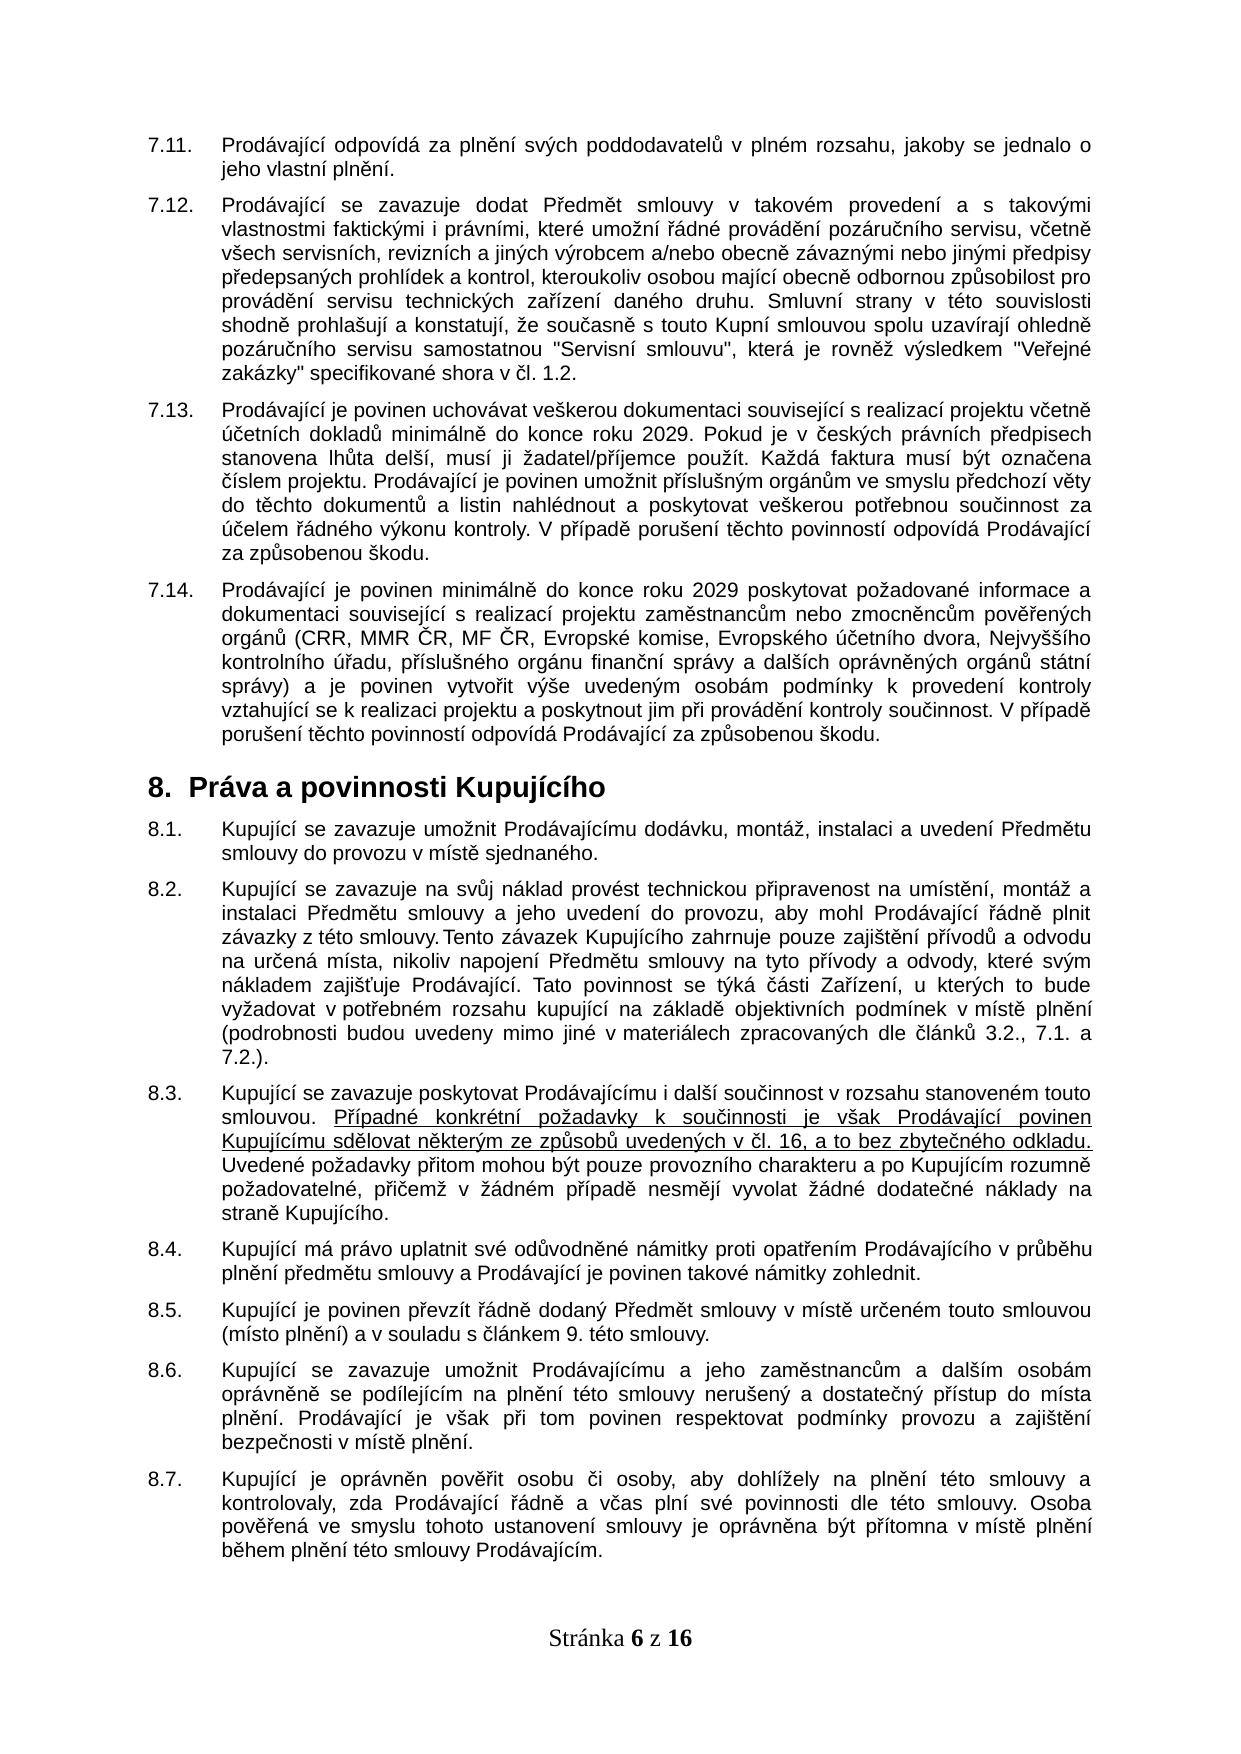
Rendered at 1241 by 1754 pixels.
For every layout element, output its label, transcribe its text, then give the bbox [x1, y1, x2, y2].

list Prodávající je povinen uchovávat veškerou dokumentaci související s realizací projektu včetně účetních dokladů minimálně do konce roku 2029. Pokud je v českých právních předpisech stanovena lhůta delší, musí ji žadatel/příjemce použít. Každá faktura musí být označena číslem projektu. Prodávající je povinen umožnit příslušným orgánům ve smyslu předchozí věty do těchto dokumentů a listin nahlédnout a poskytovat veškerou potřebnou součinnost za účelem řádného výkonu kontroly. V případě porušení těchto povinností odpovídá Prodávající za způsobenou škodu. [148, 397, 1093, 565]
list Prodávající se zavazuje dodat Předmět smlouvy v takovém provedení a s takovými vlastnostmi faktickými i právními, které umožní řádné provádění pozáručního servisu, včetně všech servisních, revizních a jiných výrobcem a/nebo obecně závaznými nebo jinými předpisy předepsaných prohlídek a kontrol, kteroukoliv osobou mající obecně odbornou způsobilost pro provádění servisu technických zařízení daného druhu. Smluvní strany v této souvislosti shodně prohlašují a konstatují, že současně s touto Kupní smlouvou spolu uzavírají ohledně pozáručního servisu samostatnou "Servisní smlouvu", která je rovněž výsledkem "Veřejné zakázky" specifikované shora v čl. 1.2. [148, 193, 1093, 385]
list Kupující se zavazuje poskytovat Prodávajícímu i další součinnost v rozsahu stanoveném touto smlouvou. Případné konkrétní požadavky k součinnosti je však Prodávající povinen Kupujícímu sdělovat některým ze způsobů uvedených v čl. 16, a to bez zbytečného odkladu. Uvedené požadavky přitom mohou být pouze provozního charakteru a po Kupujícím rozumně požadovatelné, přičemž v žádném případě nesmějí vyvolat žádné dodatečné náklady na straně Kupujícího. [148, 1081, 1093, 1225]
list Prodávající odpovídá za plnění svých poddodavatelů v plném rozsahu, jakoby se jednalo o jeho vlastní plnění. [148, 133, 1093, 181]
list Kupující je povinen převzít řádně dodaný Předmět smlouvy v místě určeném touto smlouvou (místo plnění) a v souladu s článkem 9. této smlouvy. [148, 1298, 1093, 1346]
list Kupující se zavazuje umožnit Prodávajícímu dodávku, montáž, instalaci a uvedení Předmětu smlouvy do provozu v místě sjednaného. [148, 816, 1093, 864]
list Kupující je oprávněn pověřit osobu či osoby, aby dohlížely na plnění této smlouvy a kontrolovaly, zda Prodávající řádně a včas plní své povinnosti dle této smlouvy. Osoba pověřená ve smyslu tohoto ustanovení smlouvy je oprávněna být přítomna v místě plnění během plnění této smlouvy Prodávajícím. [148, 1466, 1093, 1562]
list Práva a povinnosti Kupujícího [148, 770, 1093, 804]
list Kupující se zavazuje umožnit Prodávajícímu a jeho zaměstnancům a dalším osobám oprávněně se podílejícím na plnění této smlouvy nerušený a dostatečný přístup do místa plnění. Prodávající je však při tom povinen respektovat podmínky provozu a zajištění bezpečnosti v místě plnění. [148, 1358, 1093, 1454]
list Prodávající je povinen minimálně do konce roku 2029 poskytovat požadované informace a dokumentaci související s realizací projektu zaměstnancům nebo zmocněncům pověřených orgánů (CRR, MMR ČR, MF ČR, Evropské komise, Evropského účetního dvora, Nejvyššího kontrolního úřadu, příslušného orgánu finanční správy a dalších oprávněných orgánů státní správy) a je povinen vytvořit výše uvedeným osobám podmínky k provedení kontroly vztahující se k realizaci projektu a poskytnout jim při provádění kontroly součinnost. V případě porušení těchto povinností odpovídá Prodávající za způsobenou škodu. [148, 578, 1093, 745]
list Kupující se zavazuje na svůj náklad provést technickou připravenost na umístění, montáž a instalaci Předmětu smlouvy a jeho uvedení do provozu, aby mohl Prodávající řádně plnit závazky z této smlouvy. Tento závazek Kupujícího zahrnuje pouze zajištění přívodů a odvodu na určená místa, nikoliv napojení Předmětu smlouvy na tyto přívody a odvody, které svým nákladem zajišťuje Prodávající. Tato povinnost se týká části Zařízení, u kterých to bude vyžadovat v potřebném rozsahu kupující na základě objektivních podmínek v místě plnění (podrobnosti budou uvedeny mimo jiné v materiálech zpracovaných dle článků 3.2., 7.1. a 7.2.). [148, 877, 1093, 1068]
list Kupující má právo uplatnit své odůvodněné námitky proti opatřením Prodávajícího v průběhu plnění předmětu smlouvy a Prodávající je povinen takové námitky zohlednit. [148, 1237, 1093, 1285]
